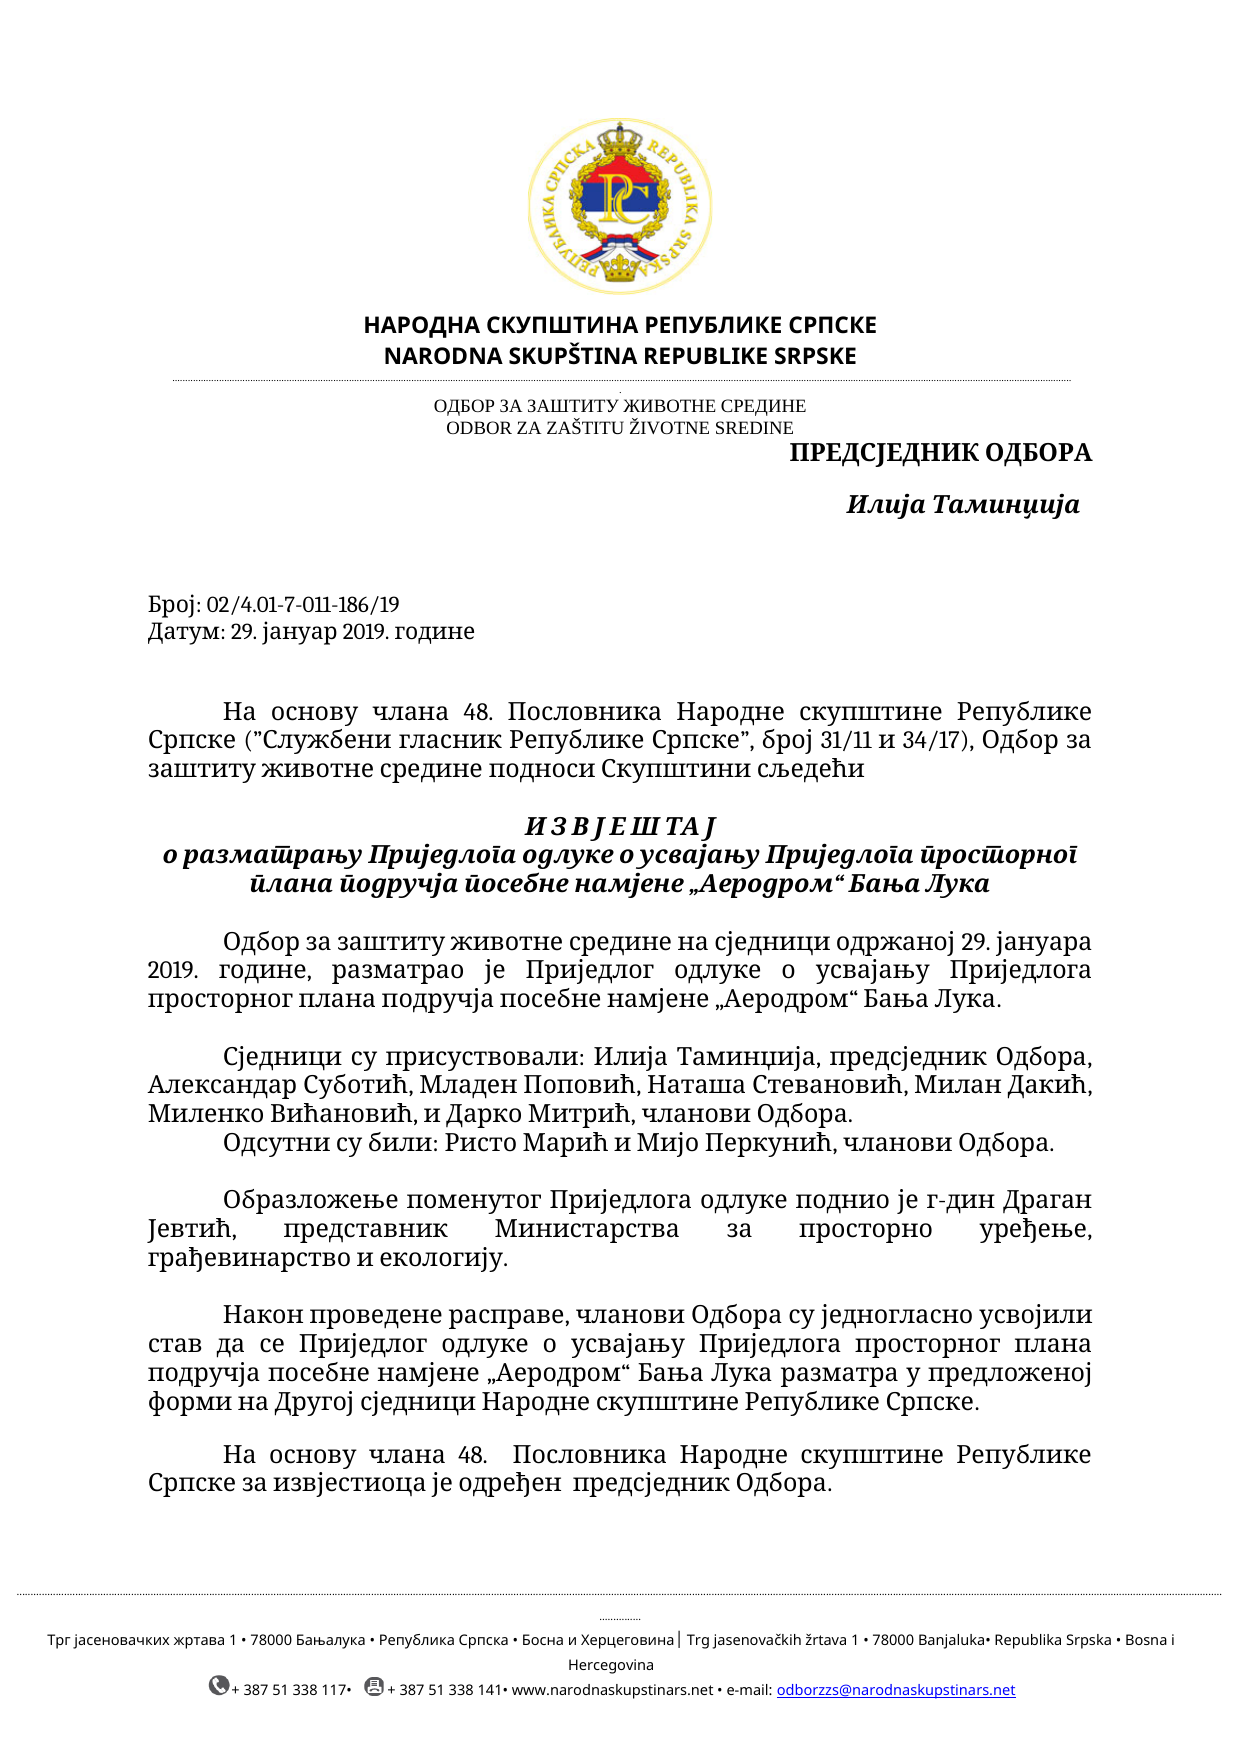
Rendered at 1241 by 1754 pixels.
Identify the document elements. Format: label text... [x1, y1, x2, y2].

text Одбор за заштиту животне средине на сједници одржаној 29. јануара 2019. године, разматрао је Приједлог одлуке о усвајању Приједлога просторног плана подручја посебне намјене „Аеродром“ Бања Лука. [148, 928, 1093, 1014]
text Одсутни су били: Ристо Марић и Мијо Перкунић, чланови Одбора. [148, 1129, 1093, 1158]
text На основу члана 48. Пословника Народне скупштине Републике Српске (”Службени гласник Републике Српске”, број 31/11 и 34/17), Одбор за заштиту животне средине подноси Скупштини сљедећи [148, 698, 1093, 784]
text И З В Ј Е Ш ТА Ј [148, 813, 1093, 841]
text о разматрању Приједлога одлуке о усвајању Приједлога просторног плана подручја посебне намјене „Аеродром“ Бања Лука [148, 841, 1093, 899]
text Датум: 29. јануар 2019. године [148, 618, 1093, 645]
text Број: 02/4.01-7-011-186/19 [148, 592, 1093, 618]
text Илија Таминџија [148, 491, 1093, 520]
text Образложење поменутог Приједлога одлуке поднио је г-дин Драган Јевтић, представник Министарства за просторно уређење, грађевинарство и екологију. [148, 1186, 1093, 1273]
text Након проведене расправе, чланови Одбора су једногласно усвојили став да се Приједлог одлуке о усвајању Приједлога просторног плана подручја посебне намјене „Аеродром“ Бања Лука разматра у предложеној форми на Другој сједници Народне скупштине Републике Српске. [148, 1301, 1093, 1416]
text На основу члана 48. Пословника Народне скупштине Републике Српске за извјестиоца је одређен предсједник Одбора. [148, 1441, 1093, 1498]
text ПРЕДСЈЕДНИК ОДБОРА [148, 438, 1093, 467]
text Сједници су присуствовали: Илија Таминџија, предсједник Одбора, Александар Суботић, Младен Поповић, Наташа Стевановић, Милан Дакић, Миленко Вићановић, и Дарко Митрић, чланови Одбора. [148, 1043, 1093, 1129]
